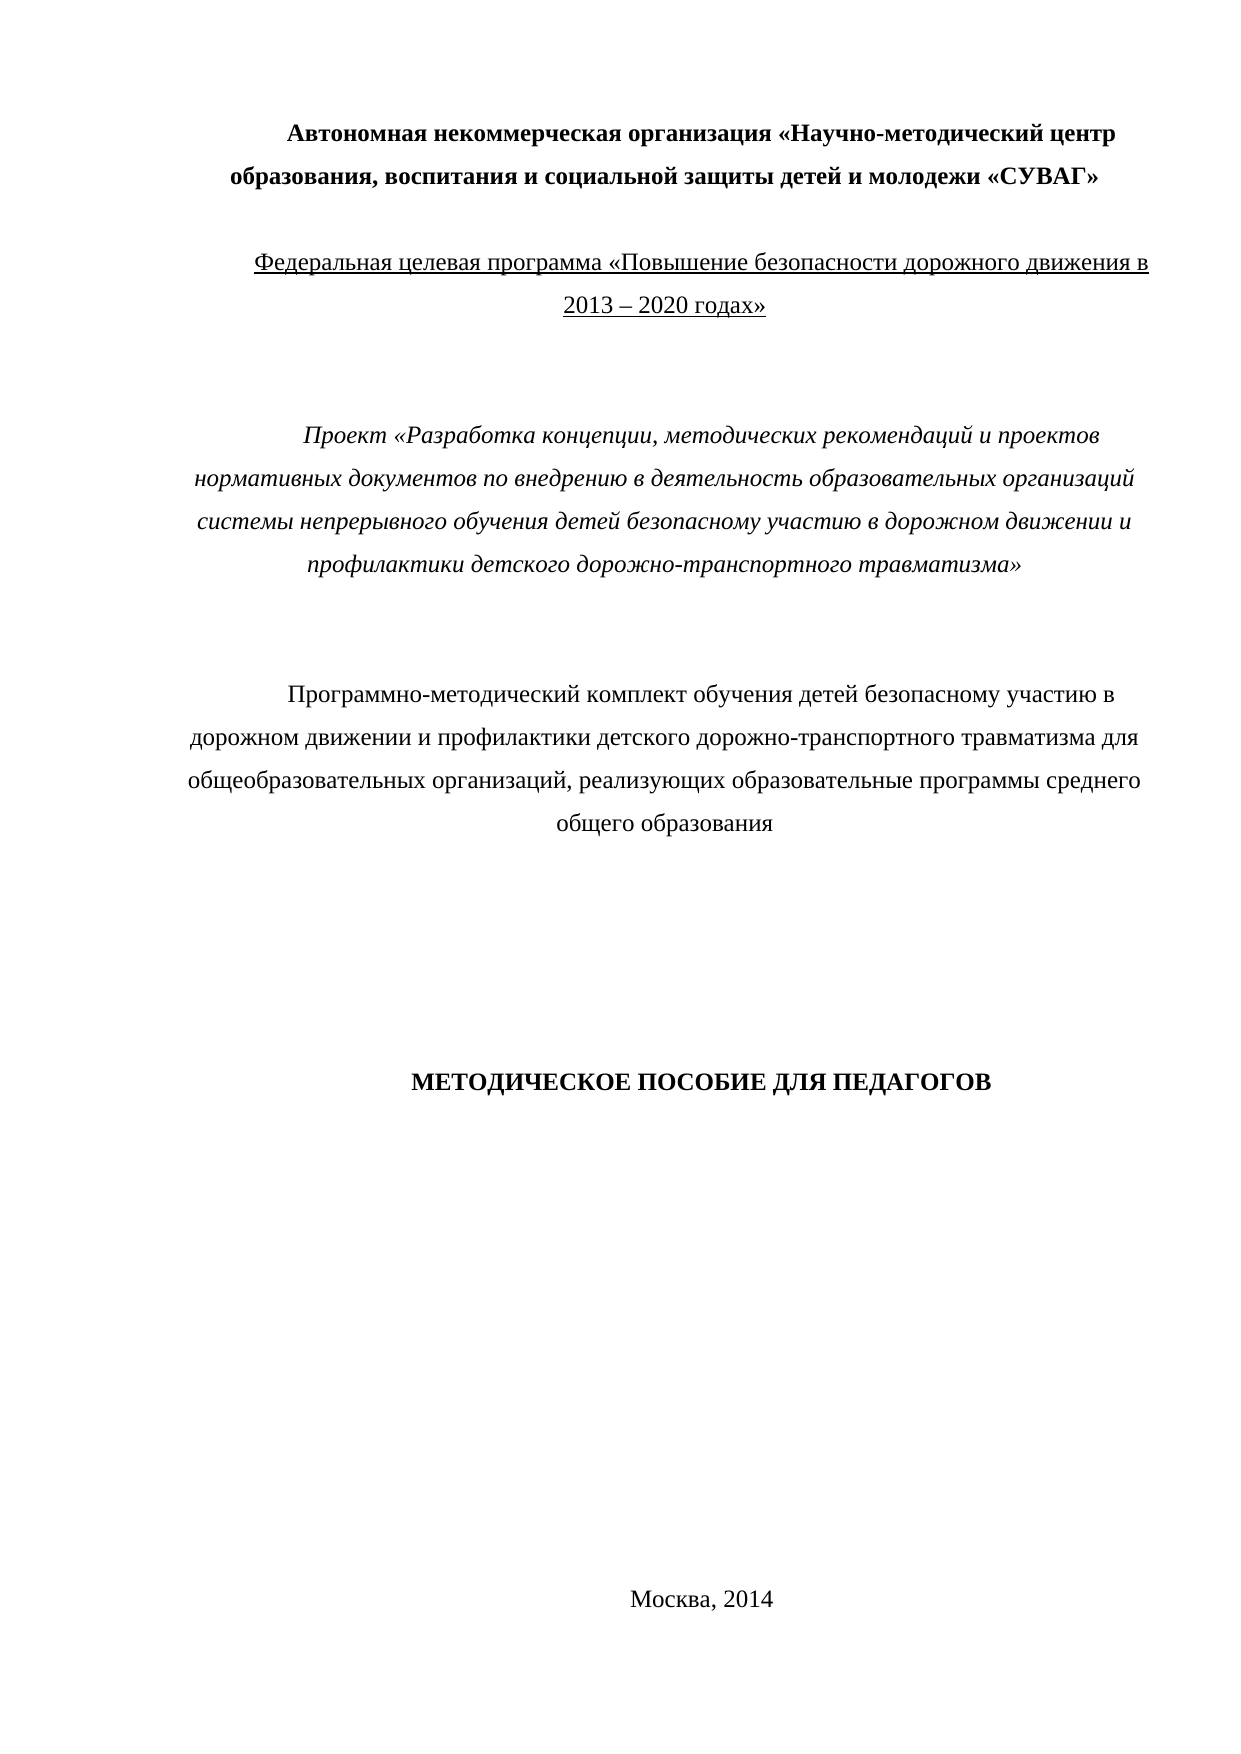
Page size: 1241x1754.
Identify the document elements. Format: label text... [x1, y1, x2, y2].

text Автономная некоммерческая организация «Научно-методический центр образования, воспитания и социальной защиты детей и молодежи «СУВАГ» [177, 118, 1152, 190]
text Проект «Разработка концепции, методических рекомендаций и проектов нормативных документов по внедрению в деятельность образовательных организаций системы непрерывного обучения детей безопасному участию в дорожном движении и профилактики детского дорожно-транспортного травматизма» [177, 420, 1152, 578]
text Программно-методический комплект обучения детей безопасному участию в дорожном движении и профилактики детского дорожно-транспортного травматизма для общеобразовательных организаций, реализующих образовательные программы среднего общего образования [177, 679, 1152, 837]
text Москва, 2014 [177, 1584, 1152, 1613]
text МЕТОДИЧЕСКОЕ ПОСОБИЕ ДЛЯ ПЕДАГОГОВ [177, 1067, 1152, 1096]
text Федеральная целевая программа «Повышение безопасности дорожного движения в 2013 – 2020 годах» [177, 247, 1152, 319]
